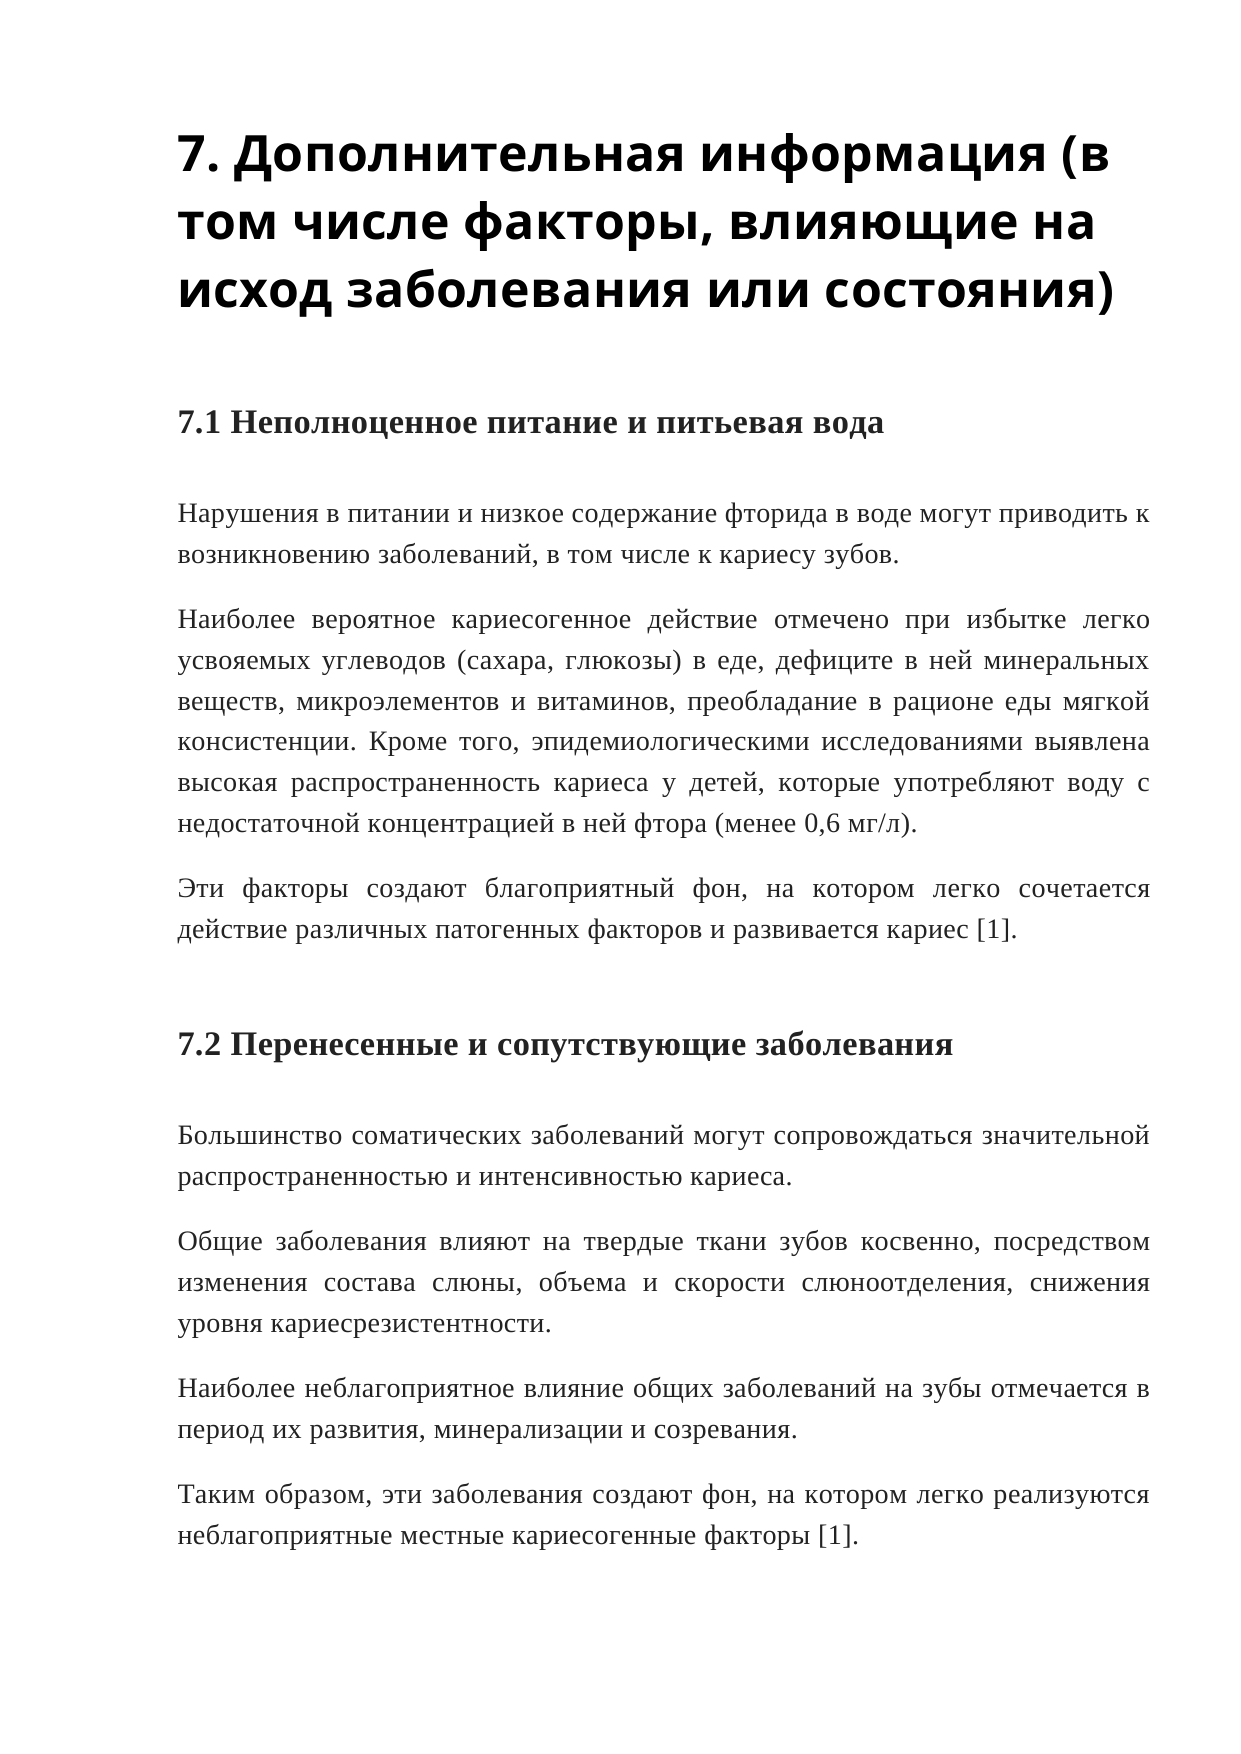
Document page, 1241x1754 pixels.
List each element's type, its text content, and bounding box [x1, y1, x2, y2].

text 7.2 Перенесенные и сопутствующие заболевания [177, 1022, 1152, 1063]
text Общие заболевания влияют на твердые ткани зубов косвенно, посредством изменения состава слюны, объема и скорости слюноотделения, снижения уровня кариесрезистентности. [177, 1216, 1152, 1338]
text Нарушения в питании и низкое содержание фторида в воде могут приводить к возникновению заболеваний, в том числе к кариесу зубов. [177, 488, 1152, 569]
text Наиболее вероятное кариесогенное действие отмечено при избытке легко усвояемых углеводов (сахара, глюкозы) в еде, дефиците в ней минеральных веществ, микроэлементов и витаминов, преобладание в рационе еды мягкой консистенции. Кроме того, эпидемиологическими исследованиями выявлена высокая распространенность кариеса у детей, которые употребляют воду с недостаточной концентрацией в ней фтора (менее 0,6 мг/л). [177, 594, 1152, 838]
text 7.1 Неполноценное питание и питьевая вода [177, 401, 1152, 441]
text Эти факторы создают благоприятный фон, на котором легко сочетается действие различных патогенных факторов и развивается кариес [1]. [177, 863, 1152, 944]
text Наиболее неблагоприятное влияние общих заболеваний на зубы отмечается в период их развития, минерализации и созревания. [177, 1363, 1152, 1444]
text Большинство соматических заболеваний могут сопровождаться значительной распространенностью и интенсивностью кариеса. [177, 1110, 1152, 1191]
text Таким образом, эти заболевания создают фон, на котором легко реализуются неблагоприятные местные кариесогенные факторы [1]. [177, 1469, 1152, 1551]
text 7. Дополнительная информация (в том числе факторы, влияющие на исход заболевания или состояния) [177, 118, 1152, 322]
